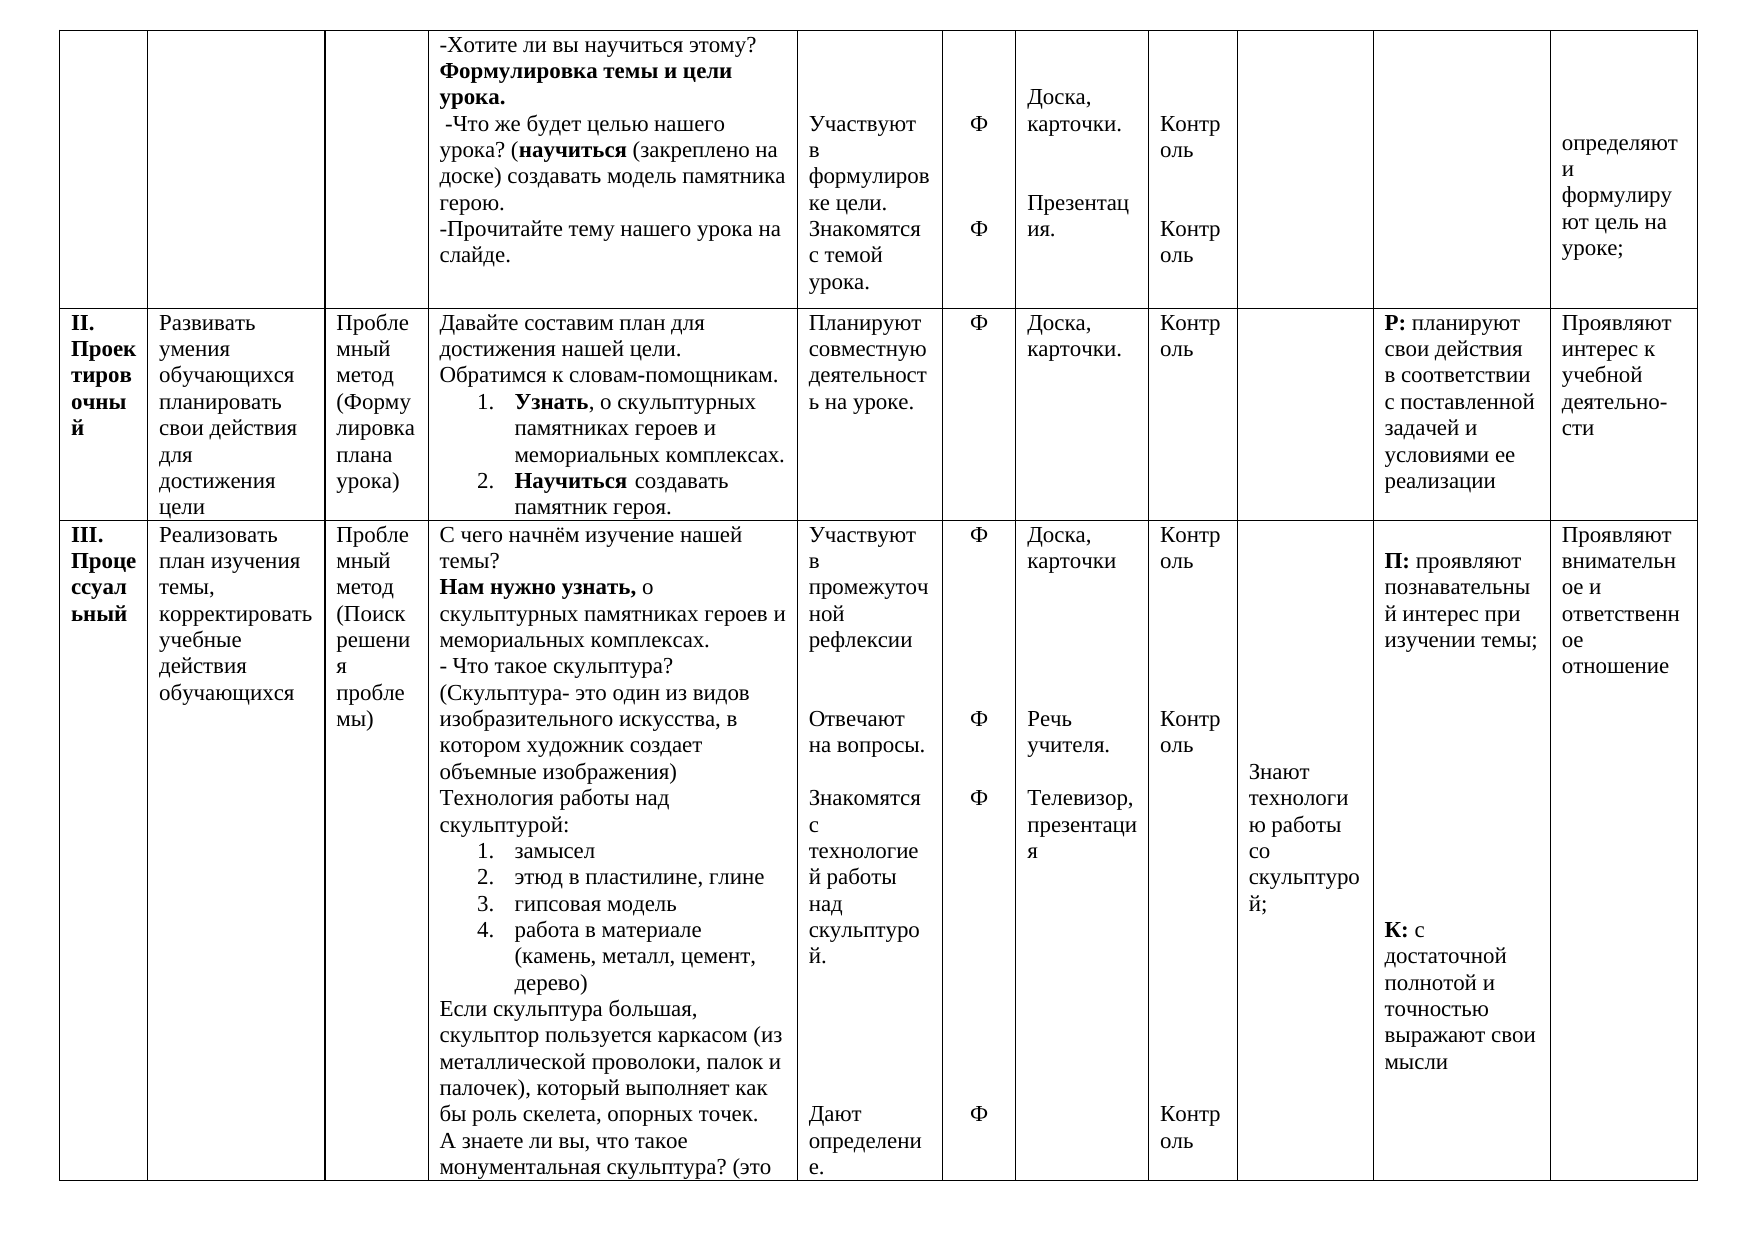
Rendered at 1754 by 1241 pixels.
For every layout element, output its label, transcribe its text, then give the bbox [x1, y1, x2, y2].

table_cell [148, 31, 324, 308]
table_cell Планируют совместную деятельность на уроке. [798, 309, 942, 520]
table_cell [429, 31, 797, 308]
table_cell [798, 31, 942, 308]
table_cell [1238, 521, 1373, 1179]
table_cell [1374, 521, 1550, 1179]
table_cell III. Процессуальный [60, 521, 147, 1179]
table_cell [1551, 521, 1697, 1179]
table_cell Развивать умения обучающихся планировать свои действия для достижения цели [148, 309, 324, 520]
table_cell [429, 521, 797, 1179]
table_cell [1149, 521, 1237, 1179]
table_cell Доска, карточки. [1016, 309, 1148, 520]
table_cell Р: планируют свои действия в соответствии с поставленной задачей и условиями ее реализации [1374, 309, 1550, 520]
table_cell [1016, 31, 1148, 308]
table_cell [60, 31, 147, 308]
table_cell Ф Ф Ф Ф Ф [943, 31, 1015, 308]
table_cell Проявляют интерес к учебной деятельно-сти [1551, 309, 1697, 520]
table_cell [1238, 309, 1373, 520]
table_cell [1374, 31, 1550, 308]
table_cell Ф [943, 309, 1015, 520]
table_cell Давайте составим план для достижения нашей цели. Обратимся к словам-помощникам. Узнать, о скульптурных памятниках героев и мемориальных комплексах. Научиться создавать памятник героя. [429, 309, 797, 520]
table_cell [1016, 521, 1148, 1179]
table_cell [148, 521, 324, 1179]
table_cell II. Проектировочный [60, 309, 147, 520]
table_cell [943, 521, 1015, 1179]
table_cell [1238, 31, 1373, 308]
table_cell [798, 521, 942, 1179]
table_cell Контроль [1149, 309, 1237, 520]
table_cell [326, 521, 428, 1179]
table_cell Проблемный метод (Формулировка плана урока) [326, 309, 428, 520]
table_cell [1149, 31, 1237, 308]
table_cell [1551, 31, 1697, 308]
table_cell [326, 31, 428, 308]
